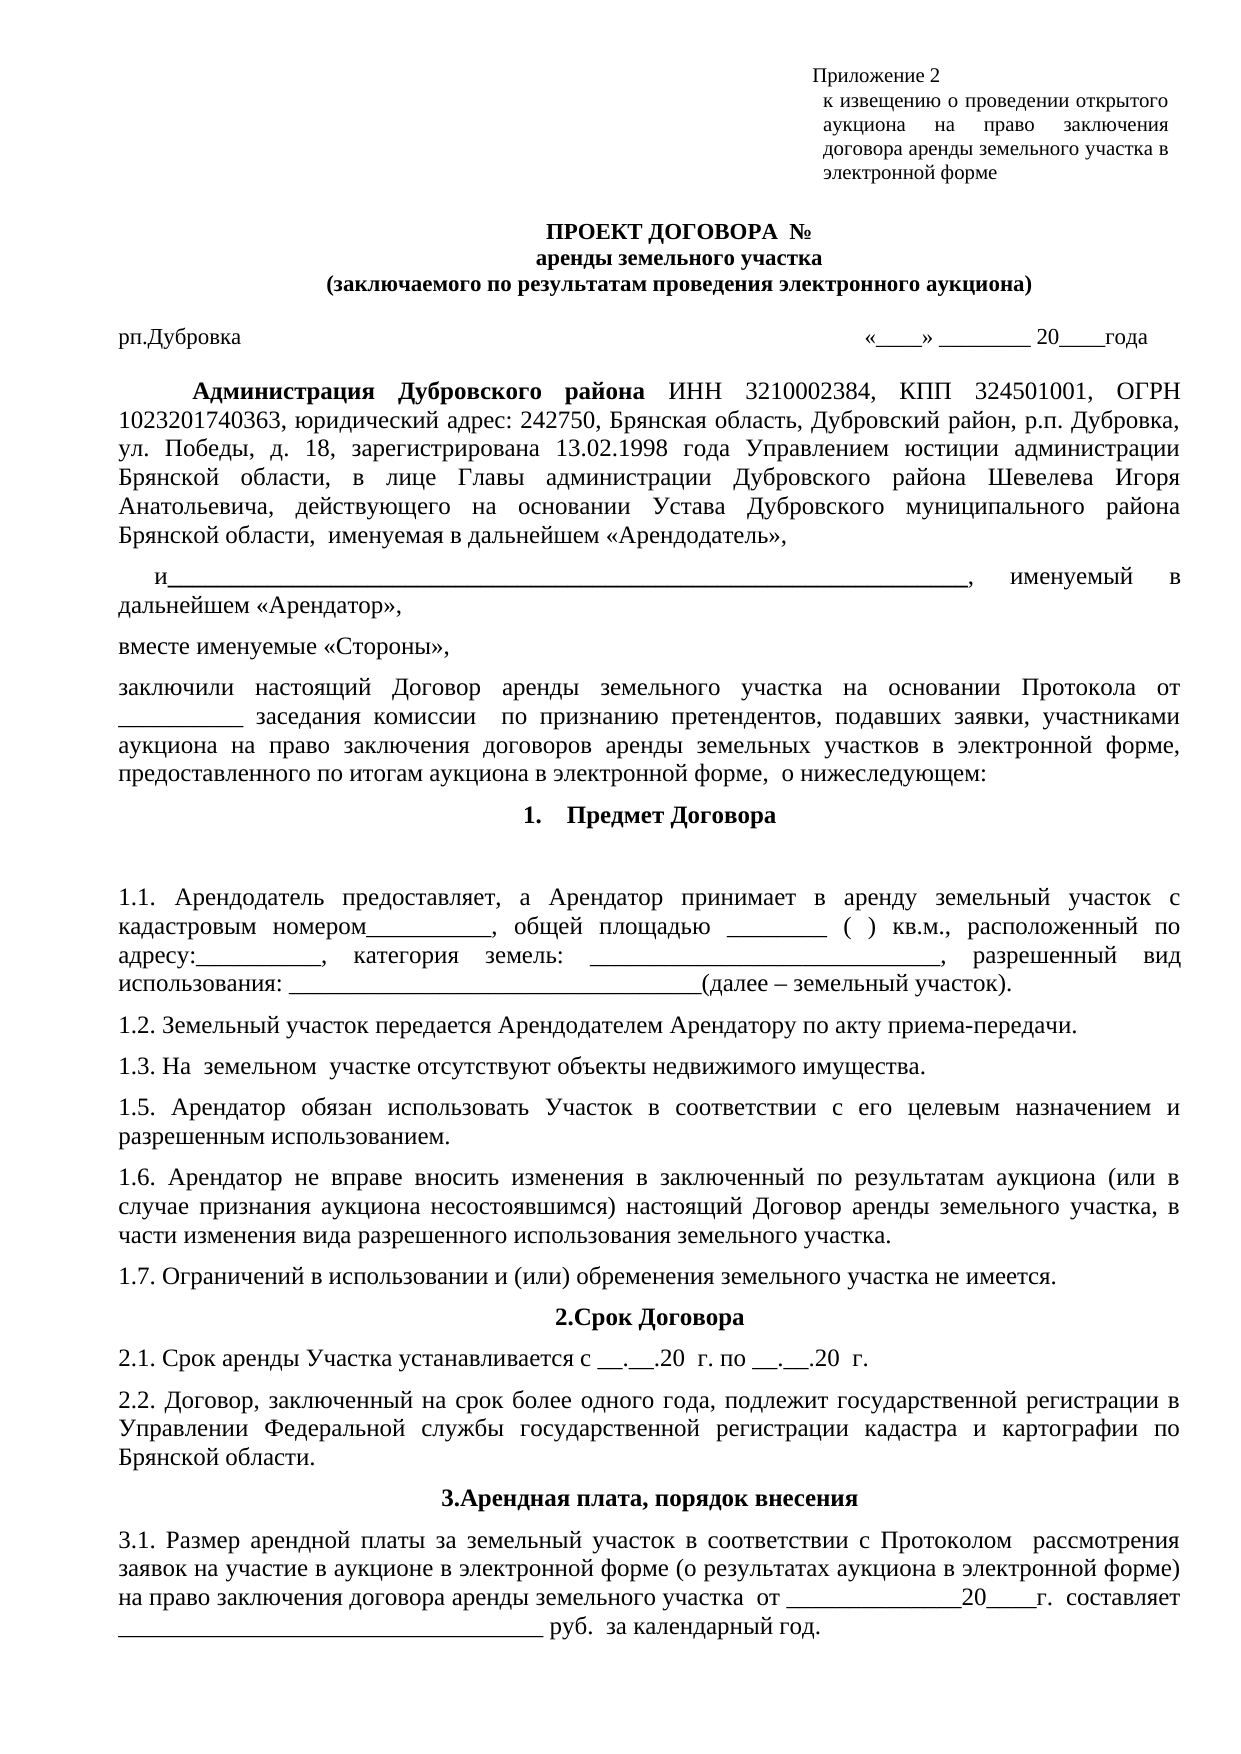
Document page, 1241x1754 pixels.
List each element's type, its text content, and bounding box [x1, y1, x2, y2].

table_header к извещению о проведении открытого аукциона на право заключения договора аренды земельного участка в электронной форме [812, 88, 1180, 184]
text 1.5. Арендатор обязан использовать Участок в соответствии с его целевым назначением и разрешенным использованием. [118, 1092, 1181, 1150]
text вместе именуемые «Стороны», [118, 631, 1181, 660]
text ПРОЕКТ ДОГОВОРА № [118, 218, 1181, 244]
text аренды земельного участка [118, 244, 1181, 271]
text 1.3. На земельном участке отсутствуют объекты недвижимого имущества. [118, 1051, 1181, 1080]
list Предмет Договора [118, 800, 1181, 828]
text 1.7. Ограничений в использовании и (или) обременения земельного участка не имеется. [118, 1261, 1181, 1290]
text 2.2. Договор, заключенный на срок более одного года, подлежит государственной регистрации в Управлении Федеральной службы государственной регистрации кадастра и картографии по Брянской области. [118, 1385, 1181, 1471]
text 2.1. Срок аренды Участка устанавливается с __.__.20 г. по __.__.20 г. [118, 1343, 1181, 1372]
text (заключаемого по результатам проведения электронного аукциона) [118, 271, 1181, 297]
text 1.2. Земельный участок передается Арендодателем Арендатору по акту приема-передачи. [118, 1010, 1181, 1038]
text Администрация Дубровского района ИНН 3210002384, КПП 324501001, ОГРН 1023201740363, юридический адрес: 242750, Брянская область, Дубровский район, р.п. Дубровка, ул. Победы, д. 18, зарегистрирована 13.02.1998 года Управлением юстиции администрации Брянской области, в лице Главы администрации Дубровского района Шевелева Игоря Анатольевича, действующего на основании Устава Дубровского муниципального района Брянской области, именуемая в дальнейшем «Арендодатель», [118, 376, 1181, 548]
text и________________________________________________________________, именуемый в дальнейшем «Арендатор», [118, 561, 1181, 618]
list Арендодатель предоставляет, а Арендатор принимает в аренду земельный участок с кадастровым номером__________, общей площадью ________ ( ) кв.м., расположенный по адресу:__________, категория земель: ____________________________, разрешенный вид использования: _________________________________(далее – земельный участок). [118, 882, 1181, 997]
text заключили настоящий Договор аренды земельного участка на основании Протокола от __________ заседания комиссии по признанию претендентов, подавших заявки, участниками аукциона на право заключения договоров аренды земельных участков в электронной форме, предоставленного по итогам аукциона в электронной форме, о нижеследующем: [118, 672, 1181, 787]
text Приложение 2 [489, 59, 1181, 88]
text рп.Дубровка «____» ________ 20____года [118, 323, 1181, 349]
text 3.1. Размер арендной платы за земельный участок в соответствии с Протоколом рассмотрения заявок на участие в аукционе в электронной форме (о результатах аукциона в электронной форме) на право заключения договора аренды земельного участка от ______________20____г. составляет __________________________________ руб. за календарный год. [118, 1525, 1181, 1640]
text 1.6. Арендатор не вправе вносить изменения в заключенный по результатам аукциона (или в случае признания аукциона несостоявшимся) настоящий Договор аренды земельного участка, в части изменения вида разрешенного использования земельного участка. [118, 1162, 1181, 1248]
text 2.Срок Договора [118, 1302, 1181, 1331]
text 3.Арендная плата, порядок внесения [118, 1483, 1181, 1512]
